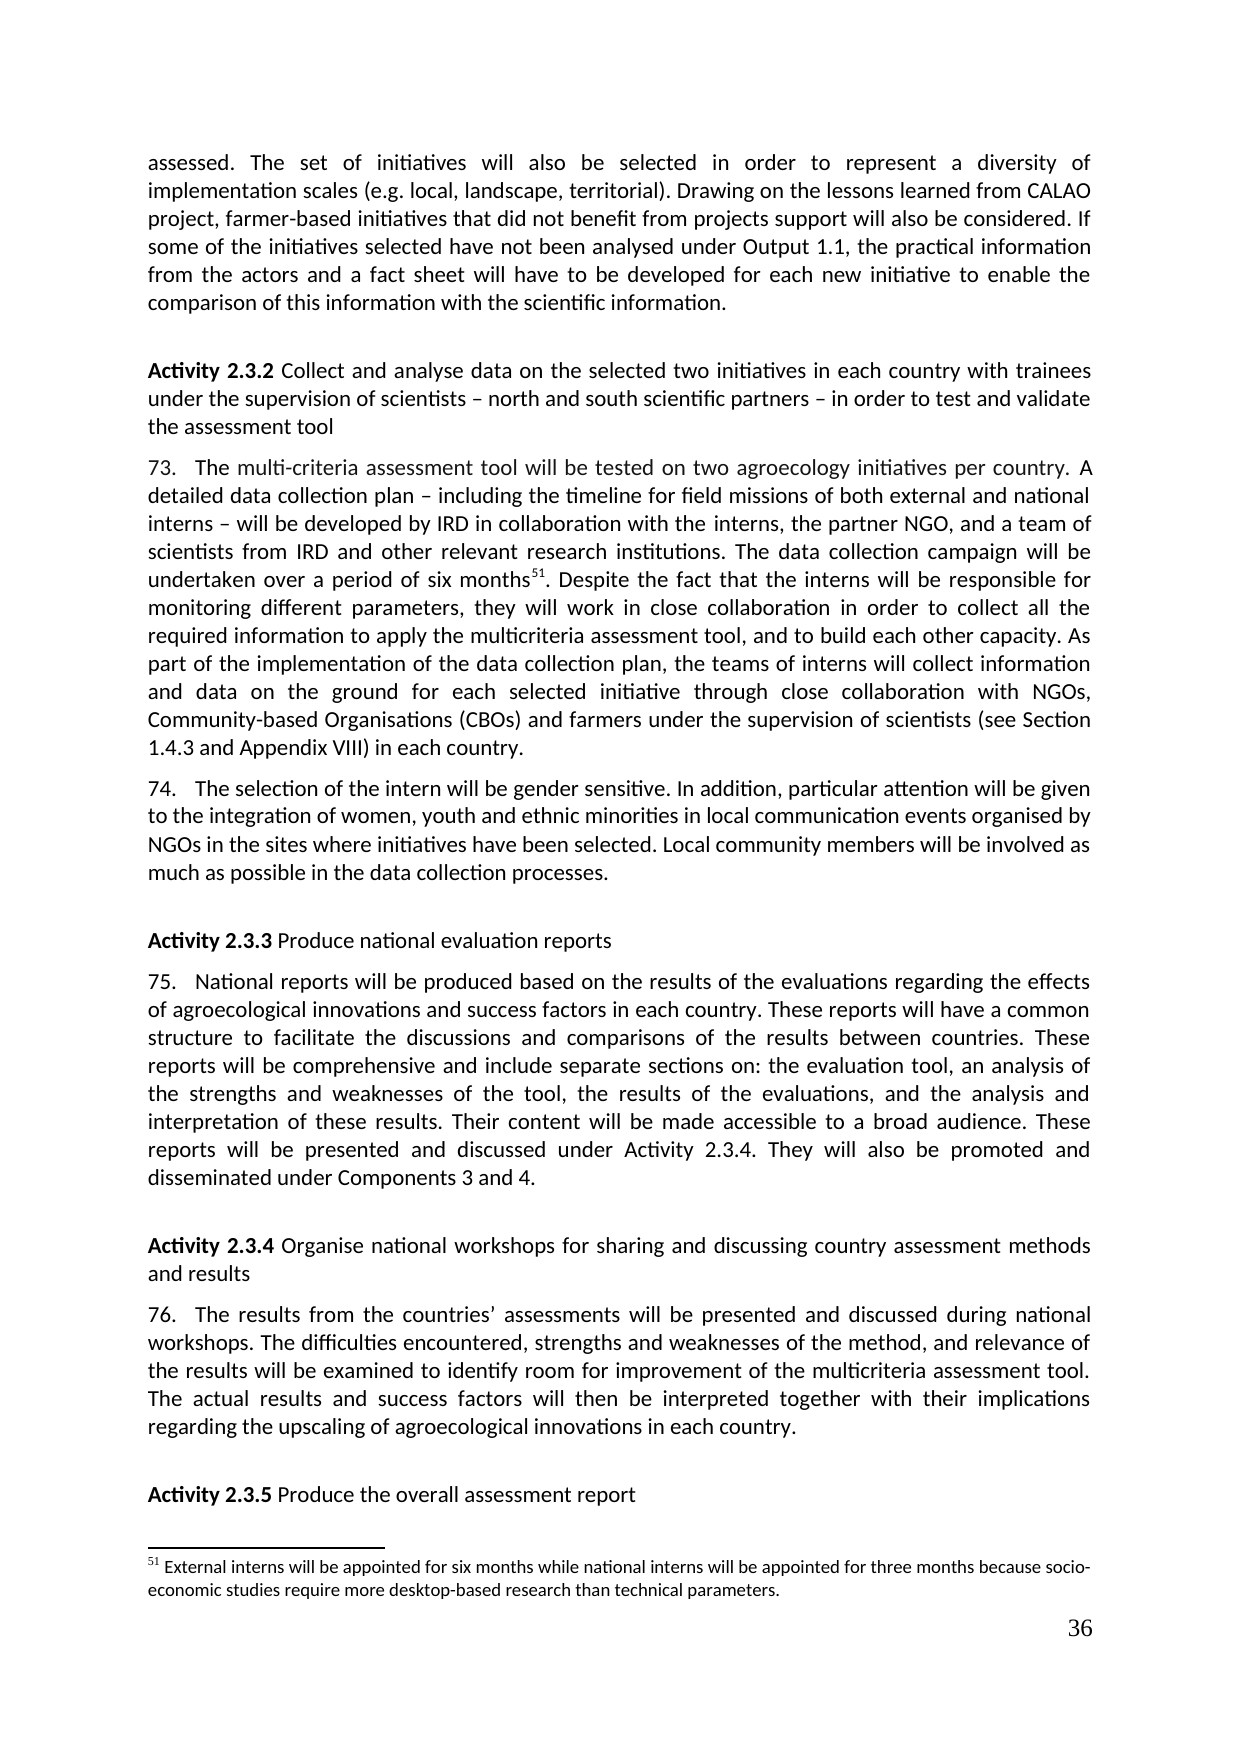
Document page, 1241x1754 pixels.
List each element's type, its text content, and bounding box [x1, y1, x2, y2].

text Activity 2.3.3 Produce national evaluation reports [148, 926, 1092, 954]
text Activity 2.3.5 Produce the overall assessment report [148, 1481, 1092, 1509]
list The results from the countries’ assessments will be presented and discussed during national workshops. The difficulties encountered, strengths and weaknesses of the method, and relevance of the results will be examined to identify room for improvement of the multicriteria assessment tool. The actual results and success factors will then be interpreted together with their implications regarding the upscaling of agroecological innovations in each country. [148, 1300, 1092, 1440]
list The selection of the intern will be gender sensitive. In addition, particular attention will be given to the integration of women, youth and ethnic minorities in local communication events organised by NGOs in the sites where initiatives have been selected. Local community members will be involved as much as possible in the data collection processes. [148, 774, 1092, 886]
list National reports will be produced based on the results of the evaluations regarding the effects of agroecological innovations and success factors in each country. These reports will have a common structure to facilitate the discussions and comparisons of the results between countries. These reports will be comprehensive and include separate sections on: the evaluation tool, an analysis of the strengths and weaknesses of the tool, the results of the evaluations, and the analysis and interpretation of these results. Their content will be made accessible to a broad audience. These reports will be presented and discussed under Activity 2.3.4. They will also be promoted and disseminated under Components 3 and 4. [148, 967, 1092, 1191]
list The multi-criteria assessment tool will be tested on two agroecology initiatives per country. A detailed data collection plan – including the timeline for field missions of both external and national interns – will be developed by IRD in collaboration with the interns, the partner NGO, and a team of scientists from IRD and other relevant research institutions. The data collection campaign will be undertaken over a period of six months. Despite the fact that the interns will be responsible for monitoring different parameters, they will work in close collaboration in order to collect all the required information to apply the multicriteria assessment tool, and to build each other capacity. As part of the implementation of the data collection plan, the teams of interns will collect information and data on the ground for each selected initiative through close collaboration with NGOs, Community-based Organisations (CBOs) and farmers under the supervision of scientists (see Section 1.4.3 and Appendix VIII) in each country. [148, 453, 1092, 761]
text Activity 2.3.4 Organise national workshops for sharing and discussing country assessment methods and results [148, 1231, 1092, 1287]
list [148, 148, 1092, 316]
text Activity 2.3.2 Collect and analyse data on the selected two initiatives in each country with trainees under the supervision of scientists – north and south scientific partners – in order to test and validate the assessment tool [148, 356, 1092, 440]
